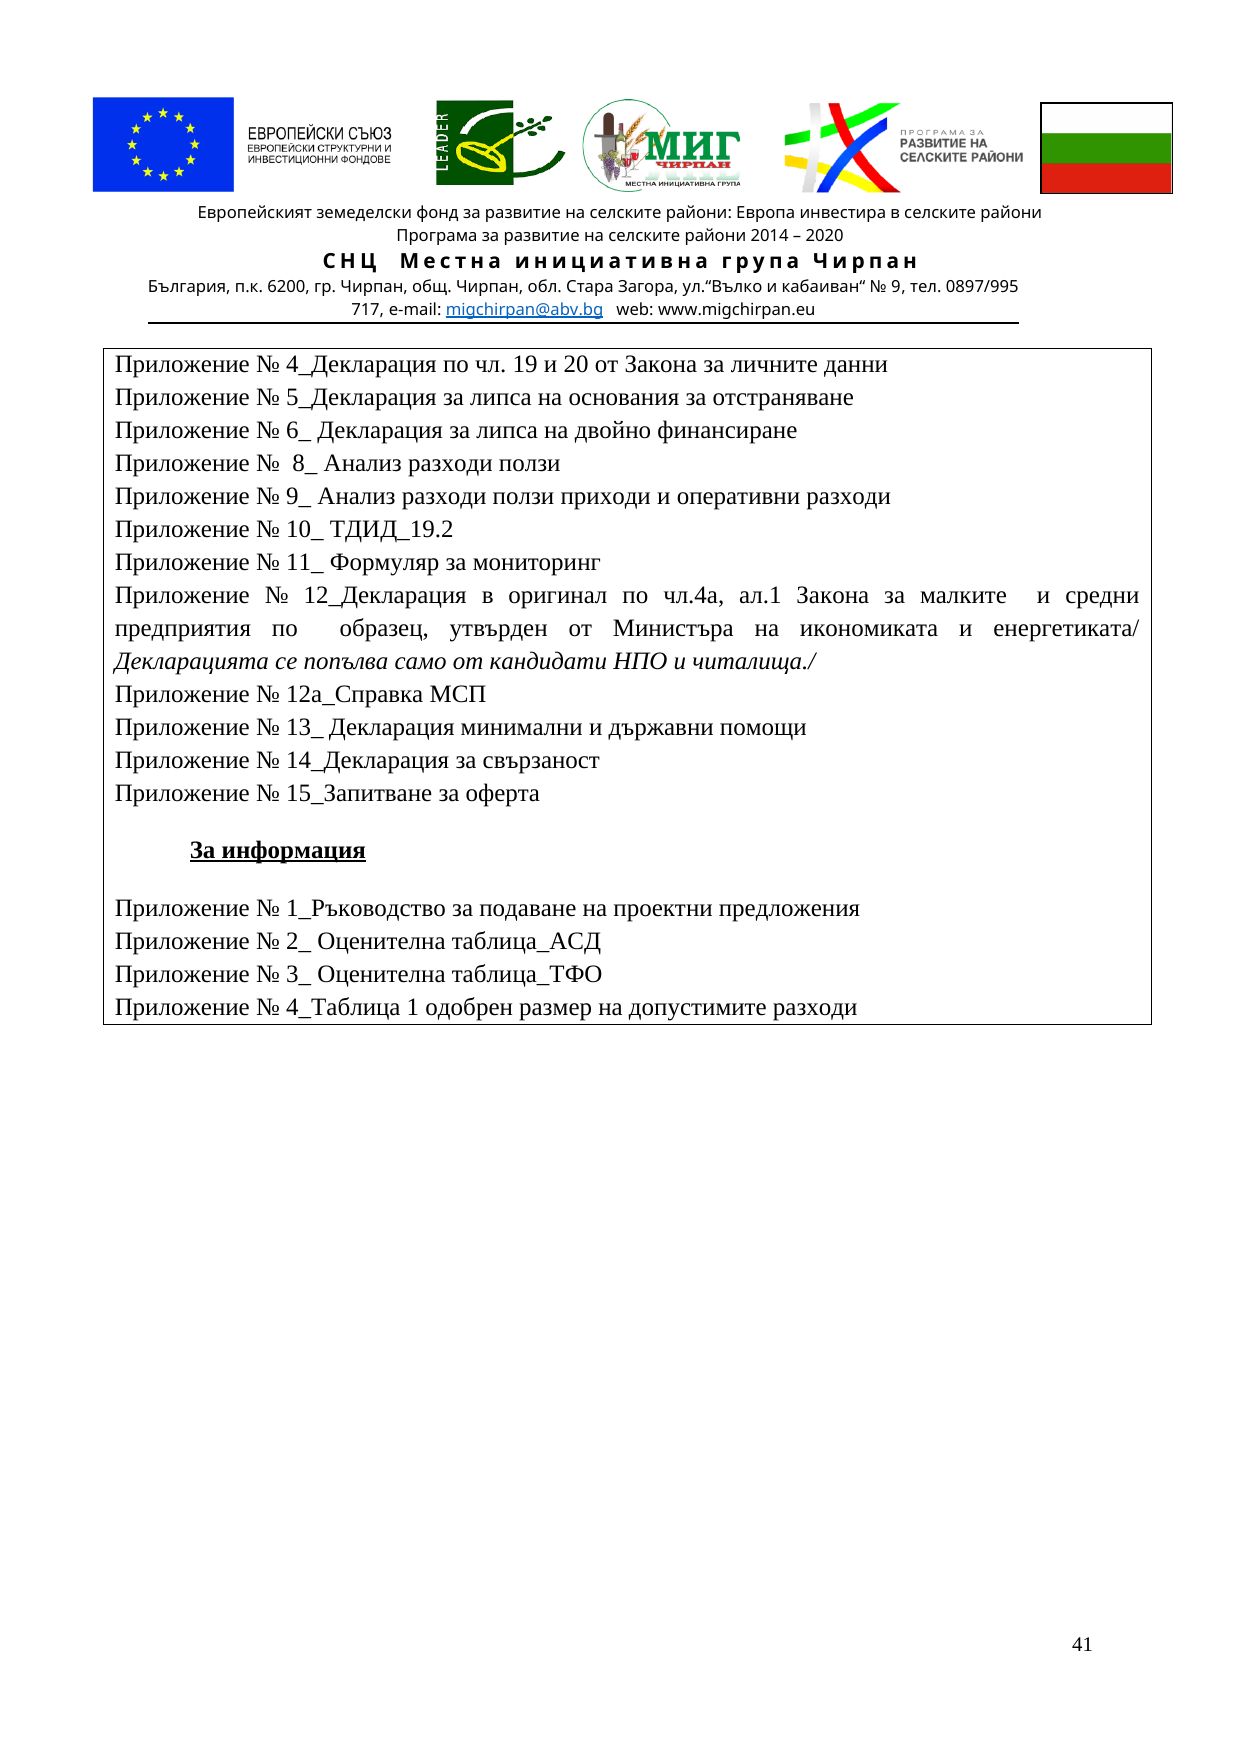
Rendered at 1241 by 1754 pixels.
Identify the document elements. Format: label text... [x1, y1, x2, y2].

picture [770, 95, 1033, 199]
picture [582, 99, 741, 192]
picture [79, 82, 425, 202]
picture [436, 100, 569, 185]
